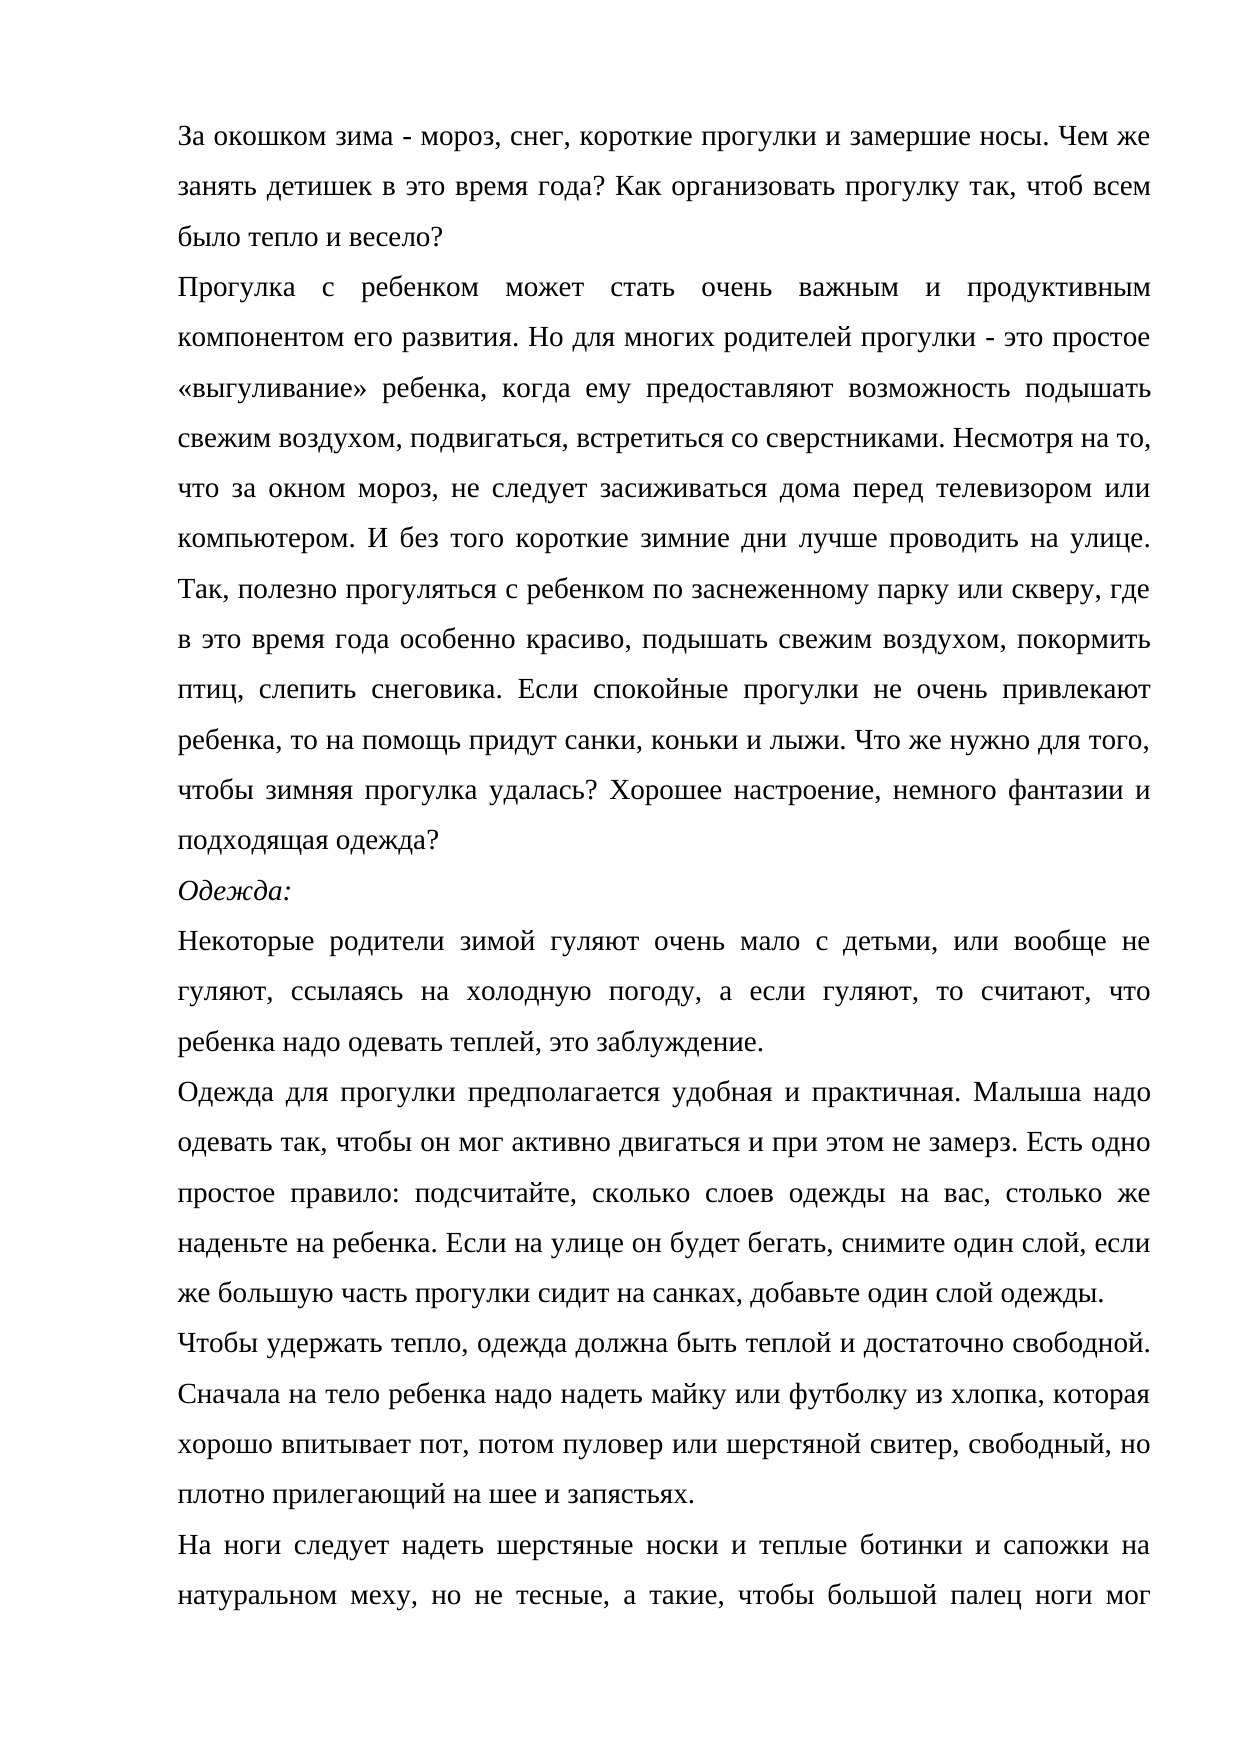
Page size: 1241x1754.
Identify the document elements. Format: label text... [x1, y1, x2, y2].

text За окошком зима - мороз, снег, короткие прогулки и замершие носы. Чем же занять детишек в это время года? Как организовать прогулку так, чтоб всем было тепло и весело? [177, 118, 1152, 252]
text Некоторые родители зимой гуляют очень мало с детьми, или вообще не гуляют, ссылаясь на холодную погоду, а если гуляют, то считают, что ребенка надо одевать теплей, это заблуждение. [177, 923, 1152, 1057]
text Прогулка с ребенком может стать очень важным и продуктивным компонентом его развития. Но для многих родителей прогулки - это простое «выгуливание» ребенка, когда ему предоставляют возможность подышать свежим воздухом, подвигаться, встретиться со сверстниками. Несмотря на то, что за окном мороз, не следует засиживаться дома перед телевизором или компьютером. И без того короткие зимние дни лучше проводить на улице. Так, полезно прогуляться с ребенком по заснеженному парку или скверу, где в это время года особенно красиво, подышать свежим воздухом, покормить птиц, слепить снеговика. Если спокойные прогулки не очень привлекают ребенка, то на помощь придут санки, коньки и лыжи. Что же нужно для того, чтобы зимняя прогулка удалась? Хорошее настроение, немного фантазии и подходящая одежда? [177, 269, 1152, 856]
text Одежда для прогулки предполагается удобная и практичная. Малыша надо одевать так, чтобы он мог активно двигаться и при этом не замерз. Есть одно простое правило: подсчитайте, сколько слоев одежды на вас, столько же наденьте на ребенка. Если на улице он будет бегать, снимите один слой, если же большую часть прогулки сидит на санках, добавьте один слой одежды. [177, 1074, 1152, 1309]
text Одежда: [177, 873, 1152, 906]
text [177, 1527, 1152, 1611]
text Чтобы удержать тепло, одежда должна быть теплой и достаточно свободной. Сначала на тело ребенка надо надеть майку или футболку из хлопка, которая хорошо впитывает пот, потом пуловер или шерстяной свитер, свободный, но плотно прилегающий на шее и запястьях. [177, 1326, 1152, 1510]
